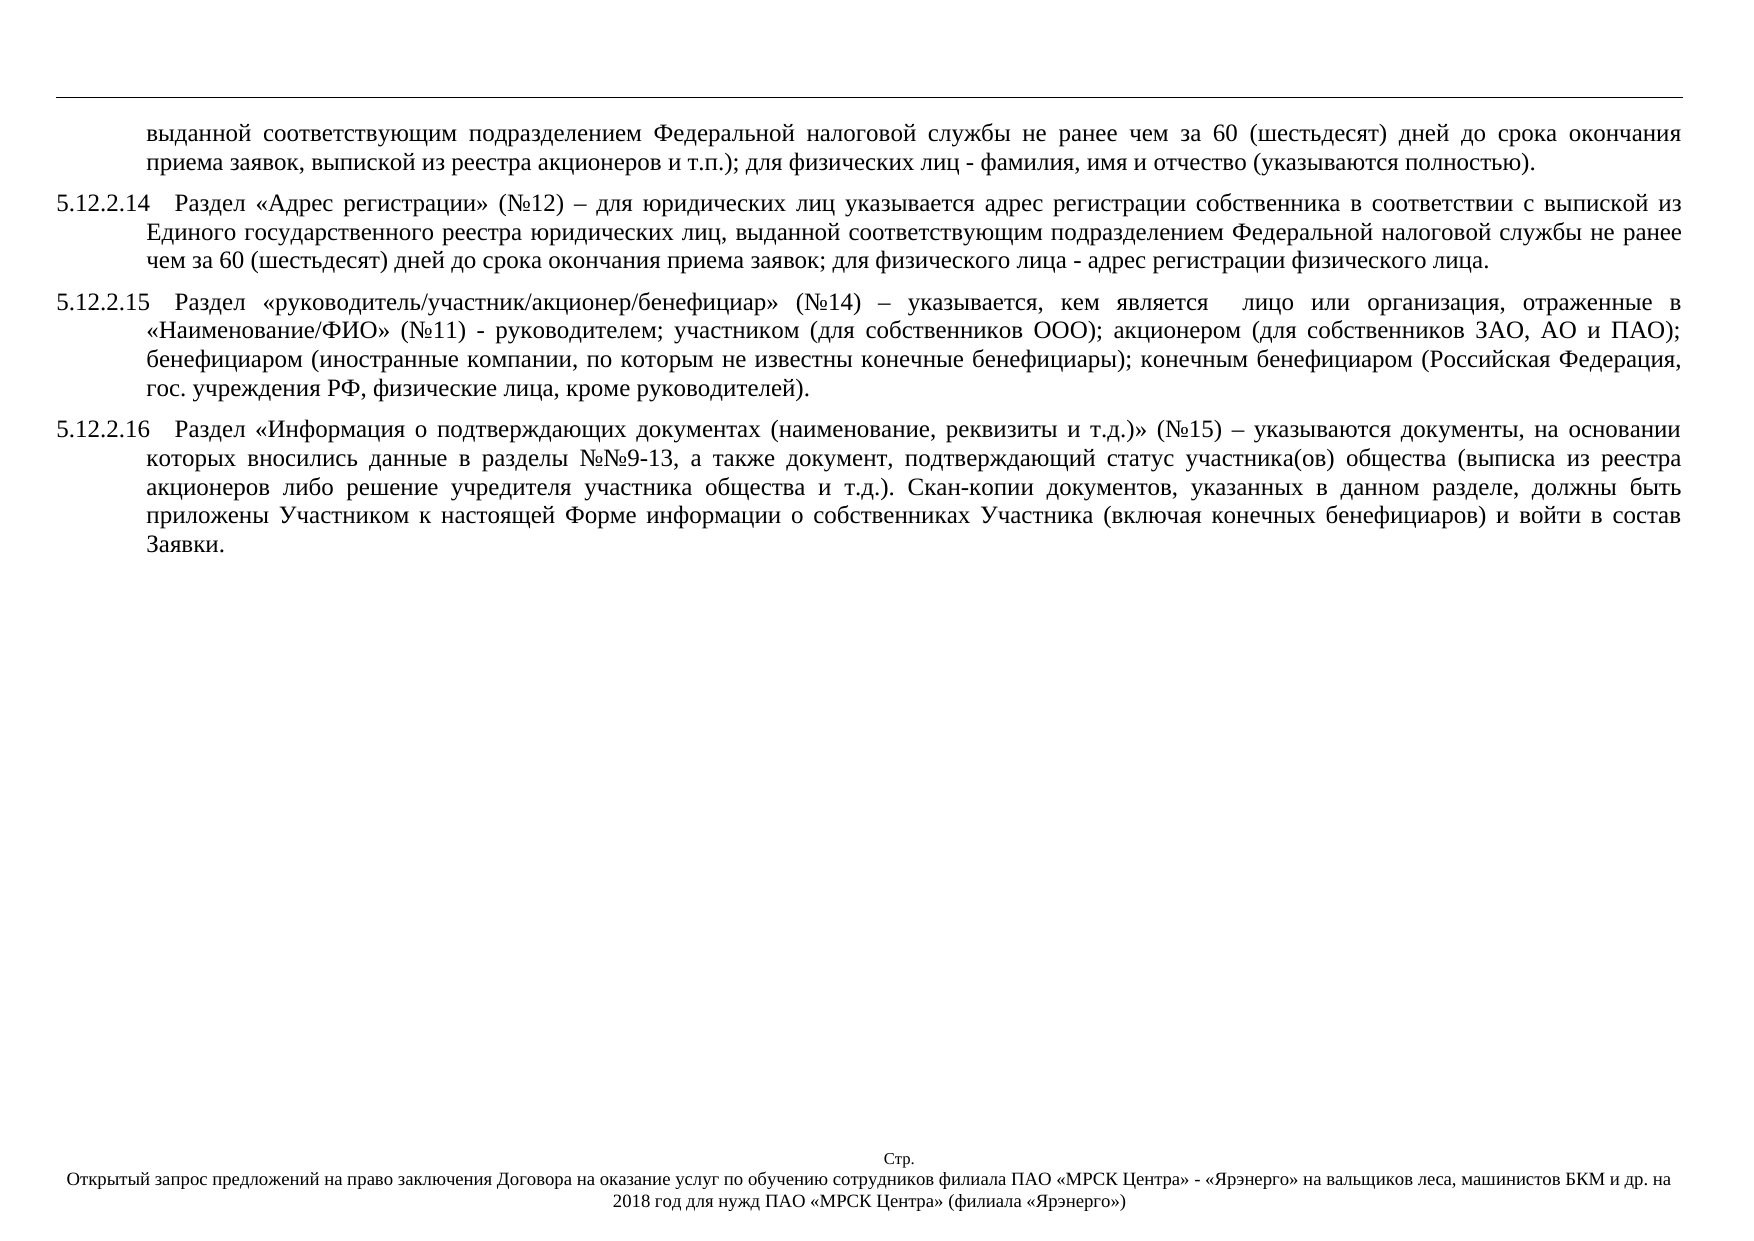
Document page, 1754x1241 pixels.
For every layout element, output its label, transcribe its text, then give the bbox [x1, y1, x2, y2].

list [56, 118, 1683, 176]
list Раздел «Информация о подтверждающих документах (наименование, реквизиты и т.д.)» (№15) – указываются документы, на основании которых вносились данные в разделы №№9-13, а также документ, подтверждающий статус участника(ов) общества (выписка из реестра акционеров либо решение учредителя участника общества и т.д.). Скан-копии документов, указанных в данном разделе, должны быть приложены Участником к настоящей Форме информации о собственниках Участника (включая конечных бенефициаров) и войти в состав Заявки. [56, 414, 1683, 558]
list Раздел «руководитель/участник/акционер/бенефициар» (№14) – указывается, кем является лицо или организация, отраженные в «Наименование/ФИО» (№11) - руководителем; участником (для собственников ООО); акционером (для собственников ЗАО, АО и ПАО); бенефициаром (иностранные компании, по которым не известны конечные бенефициары); конечным бенефициаром (Российская Федерация, гос. учреждения РФ, физические лица, кроме руководителей). [56, 287, 1683, 402]
list Раздел «Адрес регистрации» (№12) – для юридических лиц указывается адрес регистрации собственника в соответствии с выпиской из Единого государственного реестра юридических лиц, выданной соответствующим подразделением Федеральной налоговой службы не ранее чем за 60 (шестьдесят) дней до срока окончания приема заявок; для физического лица - адрес регистрации физического лица. [56, 188, 1683, 274]
